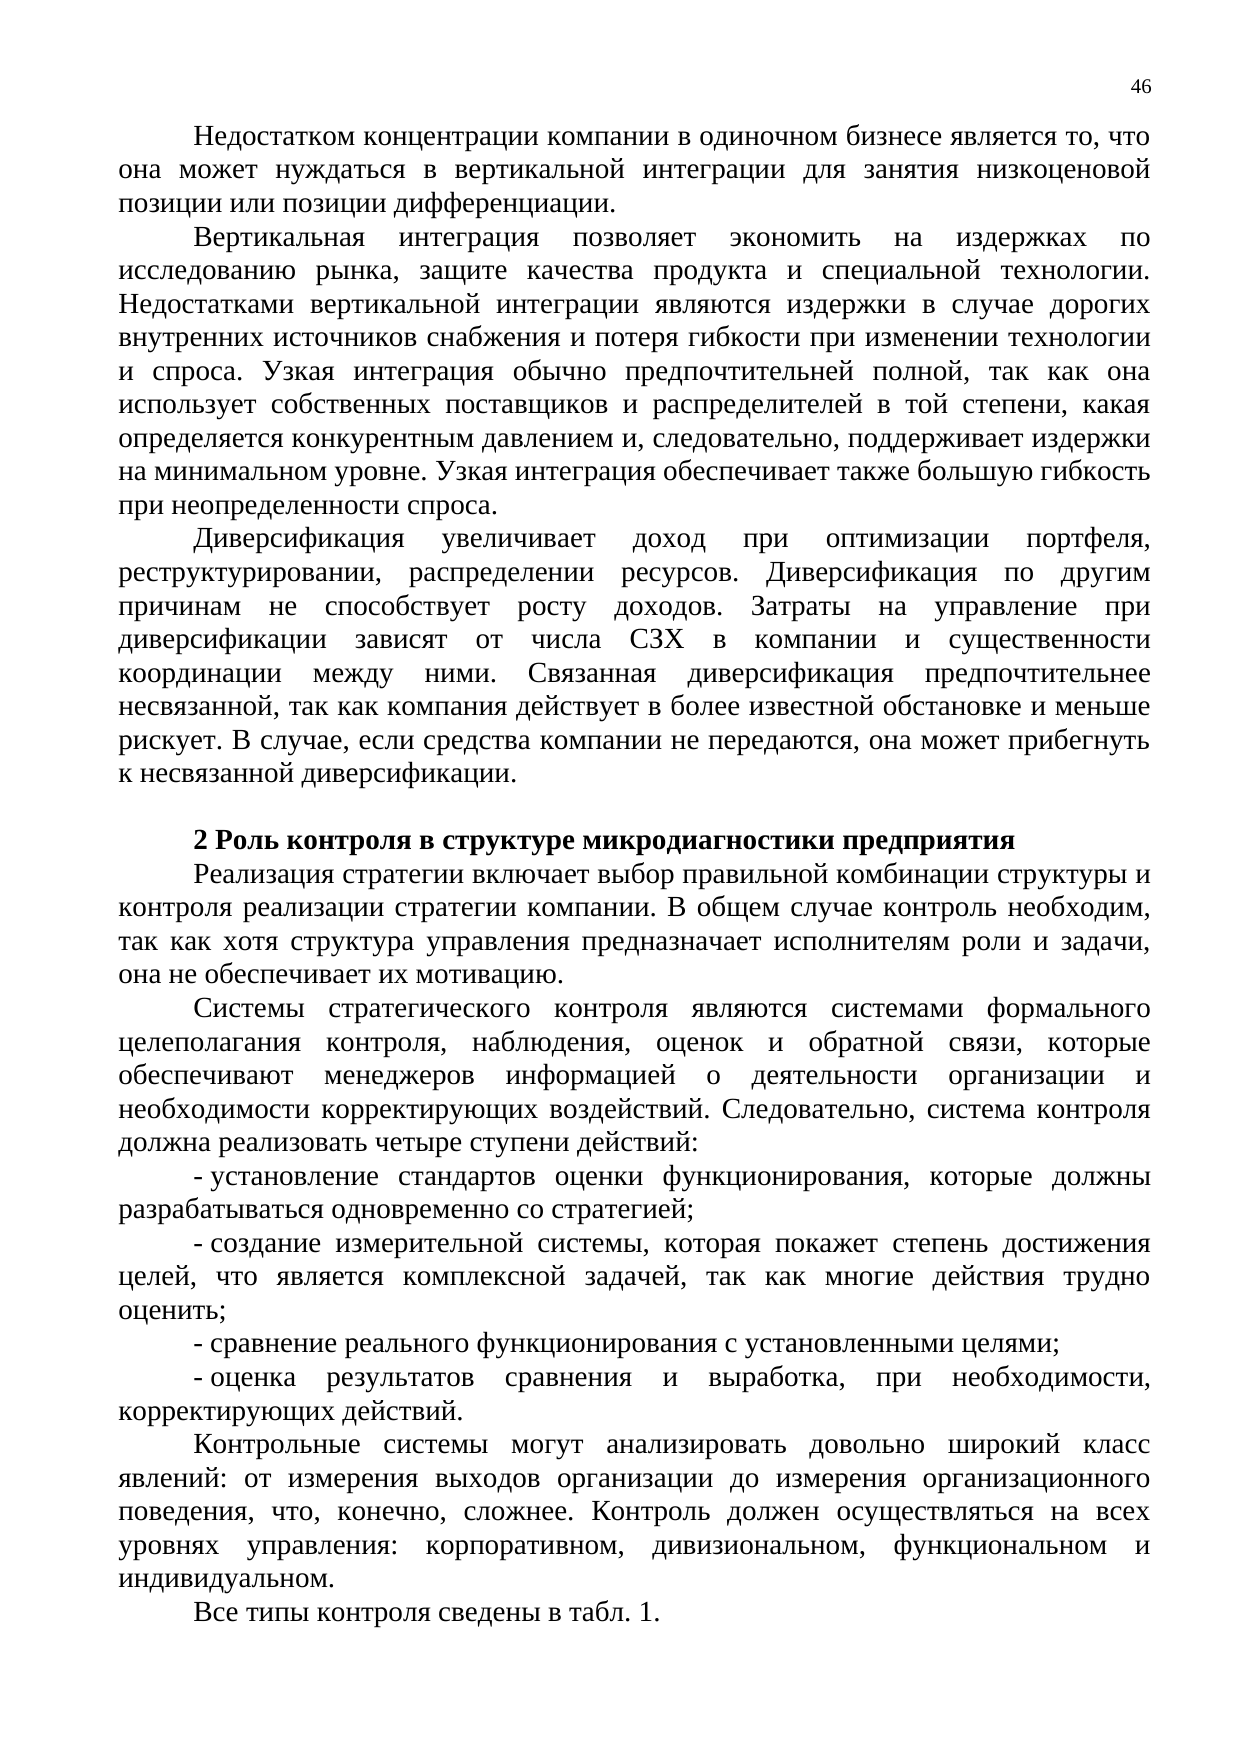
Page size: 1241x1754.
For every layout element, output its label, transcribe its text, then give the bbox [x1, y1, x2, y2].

text - установление стандартов оценки функционирования, которые должны разрабатываться одновременно со стратегией; [118, 1158, 1152, 1225]
text Реализация стратегии включает выбор правильной комбинации структуры и контроля реализации стратегии компании. В общем случае контроль необходим, так как хотя структура управления предназначает исполнителям роли и задачи, она не обеспечивает их мотивацию. [118, 856, 1152, 990]
text - создание измерительной системы, которая покажет степень достижения целей, что является комплексной задачей, так как многие действия трудно оценить; [118, 1225, 1152, 1326]
text - сравнение реального функционирования с установленными целями; [118, 1326, 1152, 1359]
text Недостатком концентрации компании в одиночном бизнесе является то, что она может нуждаться в вертикальной интеграции для занятия низкоценовой позиции или позиции дифференциации. [118, 118, 1152, 219]
text Все типы контроля сведены в табл. 1. [118, 1594, 1152, 1627]
text - оценка результатов сравнения и выработка, при необходимости, корректирующих действий. [118, 1359, 1152, 1426]
text Системы стратегического контроля являются системами формального целеполагания контроля, наблюдения, оценок и обратной связи, которые обеспечивают менеджеров информацией о деятельности организации и необходимости корректирующих воздействий. Следовательно, система контроля должна реализовать четыре ступени действий: [118, 990, 1152, 1158]
text Диверсификация увеличивает доход при оптимизации портфеля, реструктурировании, распределении ресурсов. Диверсификация по другим причинам не способствует росту доходов. Затраты на управление при диверсификации зависят от числа СЗХ в компании и существенности координации между ними. Связанная диверсификация предпочтительнее несвязанной, так как компания действует в более известной обстановке и меньше рискует. В случае, если средства компании не передаются, она может прибегнуть к несвязанной диверсификации. [118, 521, 1152, 789]
text Вертикальная интеграция позволяет экономить на издержках по исследованию рынка, защите качества продукта и специальной технологии. Недостатками вертикальной интеграции являются издержки в случае дорогих внутренних источников снабжения и потеря гибкости при изменении технологии и спроса. Узкая интеграция обычно предпочтительней полной, так как она использует собственных поставщиков и распределителей в той степени, какая определяется конкурентным давлением и, следовательно, поддерживает издержки на минимальном уровне. Узкая интеграция обеспечивает также большую гибкость при неопределенности спроса. [118, 219, 1152, 521]
text 2 Роль контроля в структуре микродиагностики предприятия [118, 822, 1152, 856]
text Контрольные системы могут анализировать довольно широкий класс явлений: от измерения выходов организации до измерения организационного поведения, что, конечно, сложнее. Контроль должен осуществляться на всех уровнях управления: корпоративном, дивизиональном, функциональном и индивидуальном. [118, 1426, 1152, 1594]
